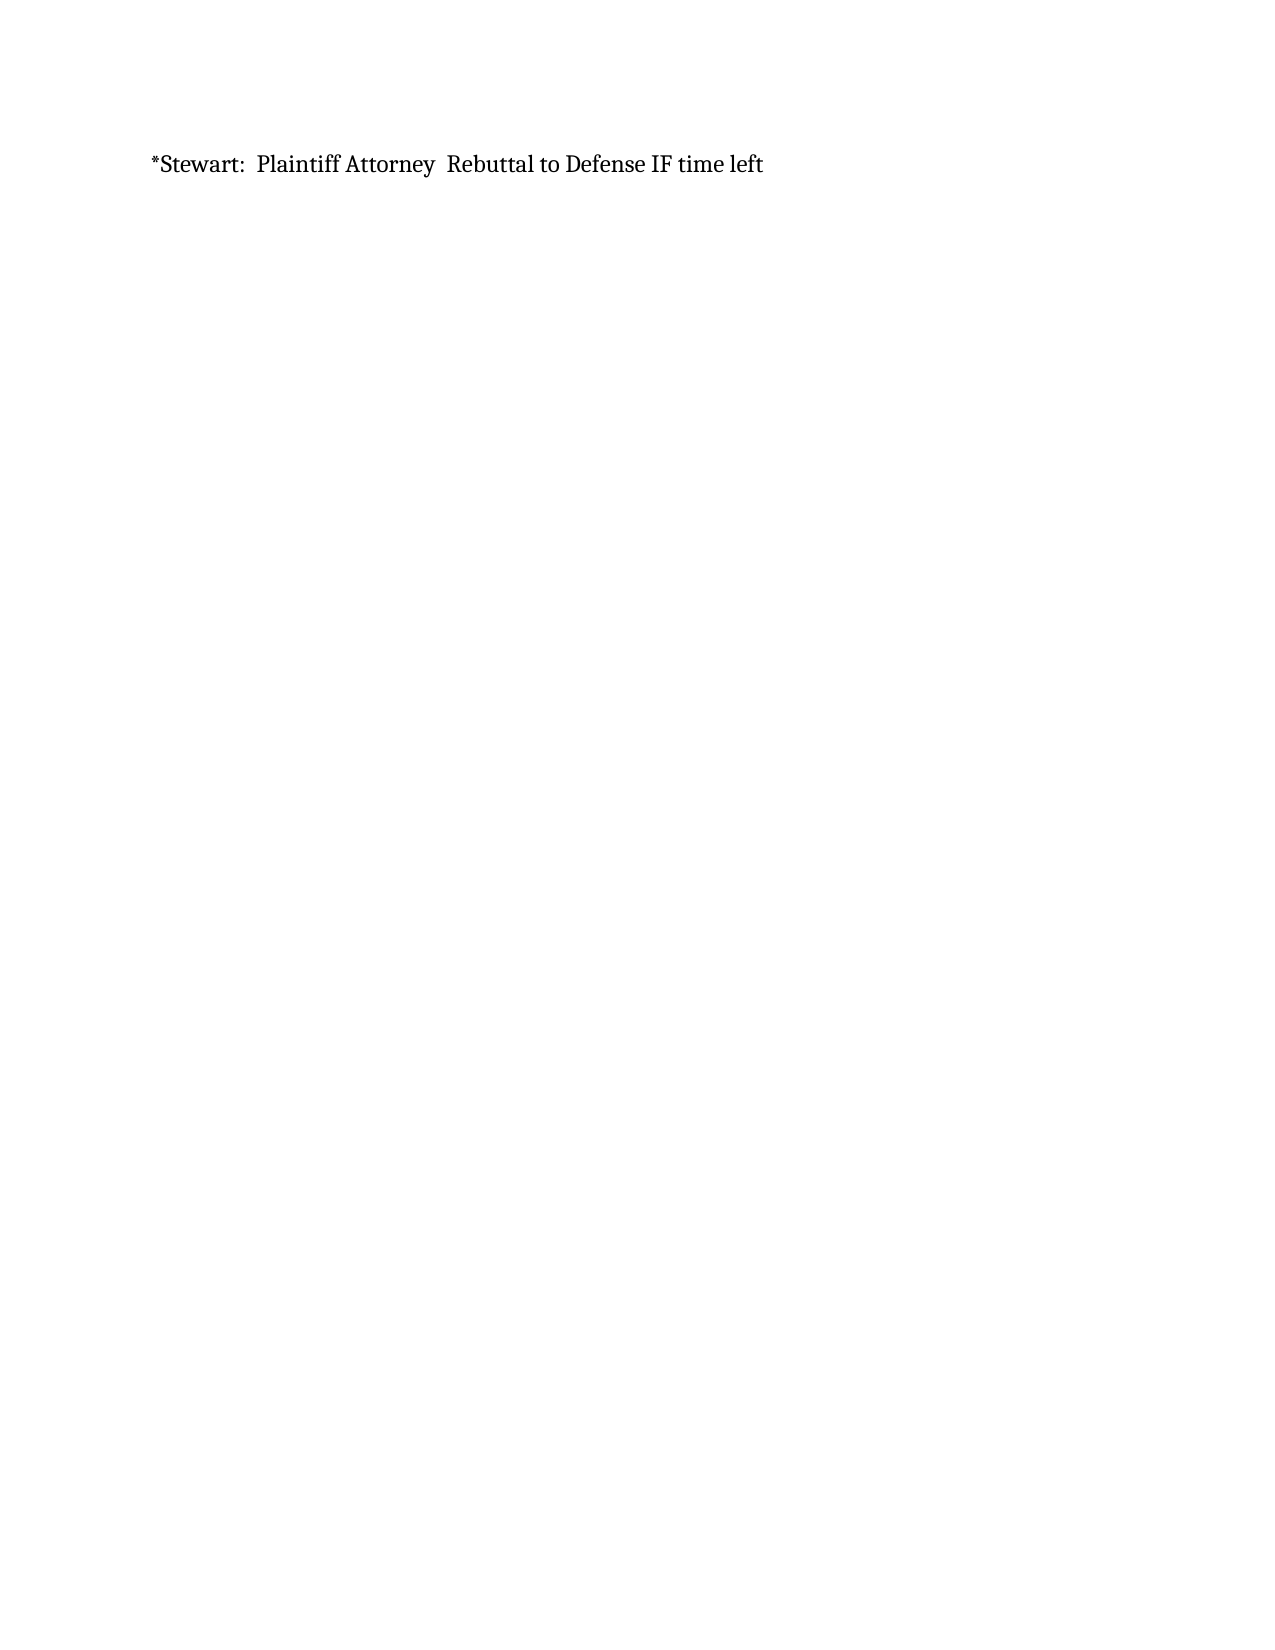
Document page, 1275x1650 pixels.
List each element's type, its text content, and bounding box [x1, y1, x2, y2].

text *Stewart: Plaintiff Attorney Rebuttal to Defense IF time left [150, 150, 1125, 179]
